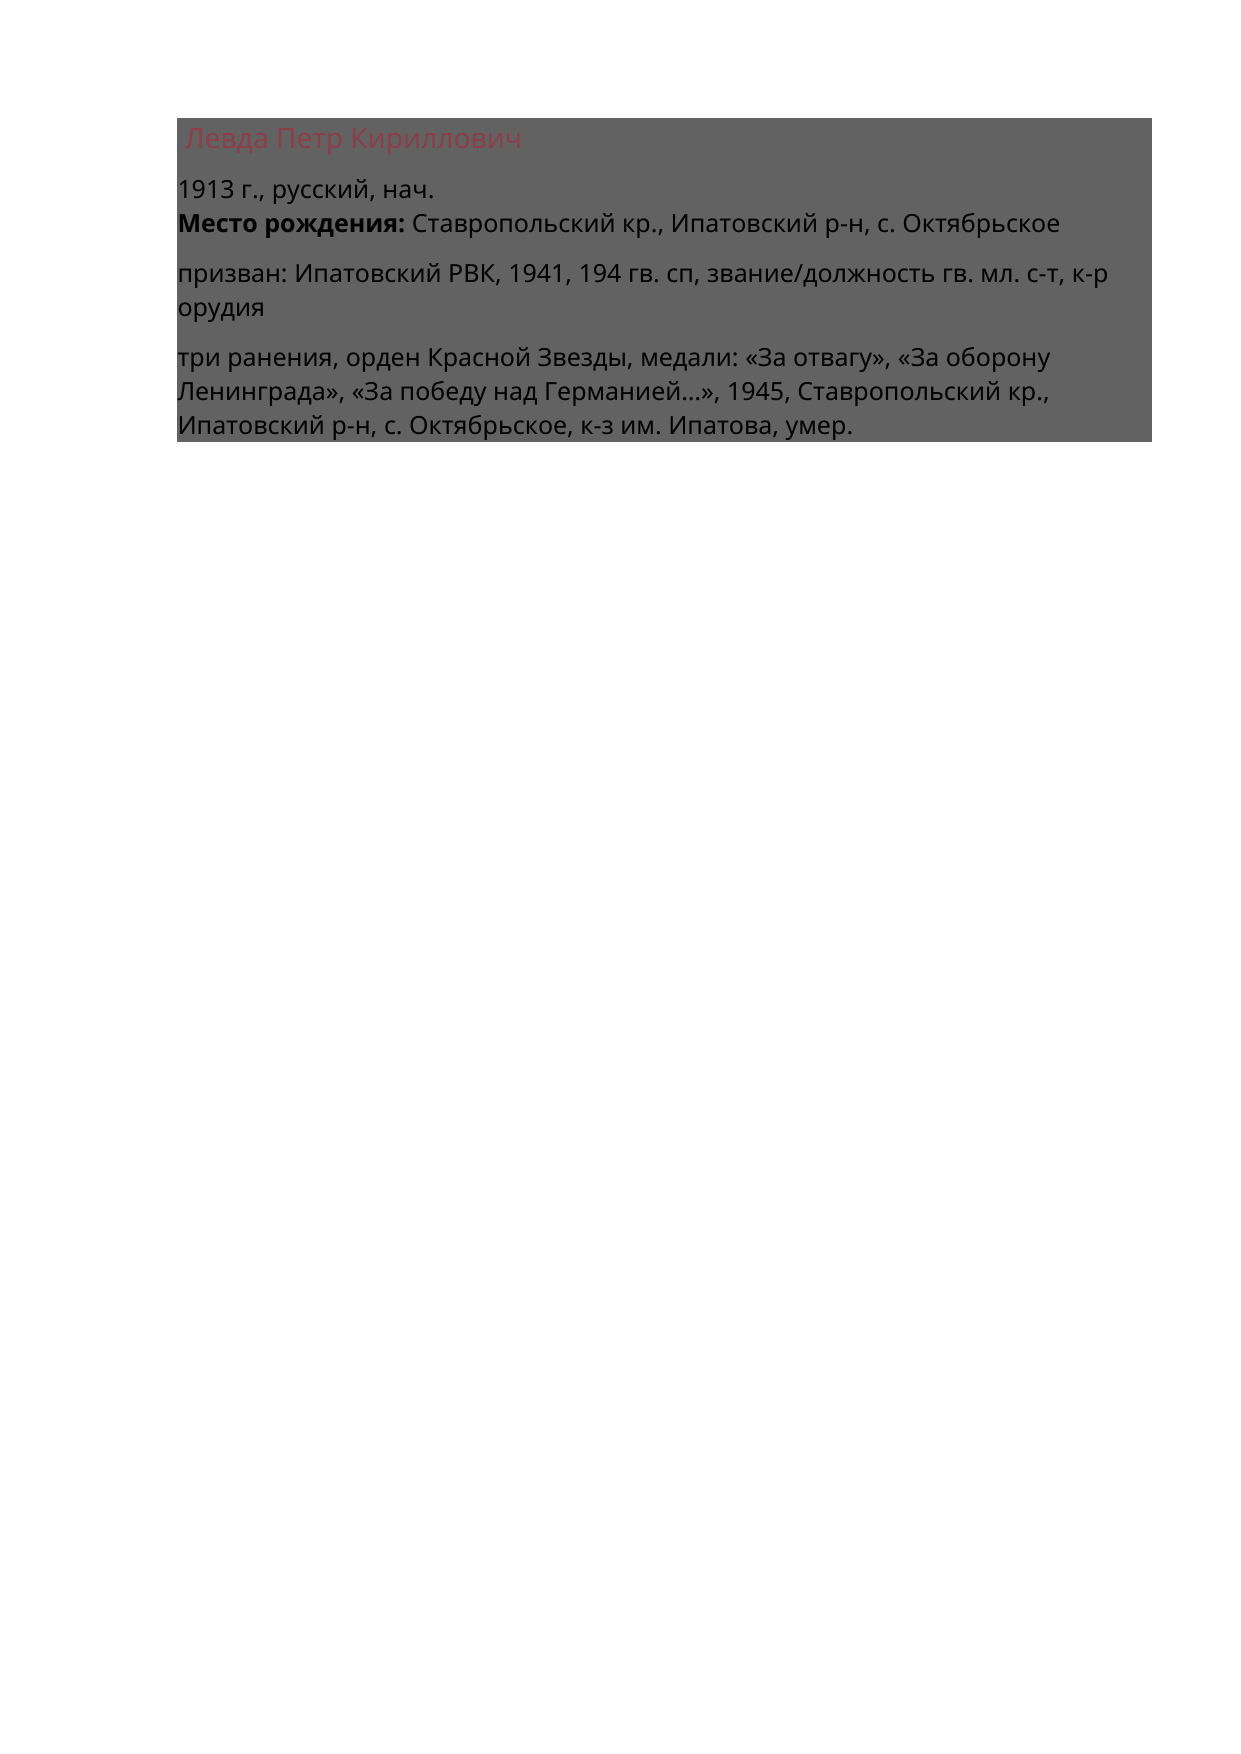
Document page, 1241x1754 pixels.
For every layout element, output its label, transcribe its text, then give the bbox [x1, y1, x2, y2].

text Левда Петр Кириллович [177, 118, 1152, 156]
text Место рождения: Ставропольский кр., Ипатовский р-н, с. Октябрьское [177, 206, 1152, 240]
text 1913 г., русский, нач. [177, 172, 1152, 206]
text призван: Ипатовский РВК, 1941, 194 гв. сп, звание/должность гв. мл. с-т, к-р орудия [177, 256, 1152, 324]
text три ранения, орден Красной Звезды, медали: «За отвагу», «За оборону Ленинграда», «За победу над Германией…», 1945, Ставропольский кр., Ипатовский р-н, с. Октябрьское, к-з им. Ипатова, умер. [177, 339, 1152, 442]
